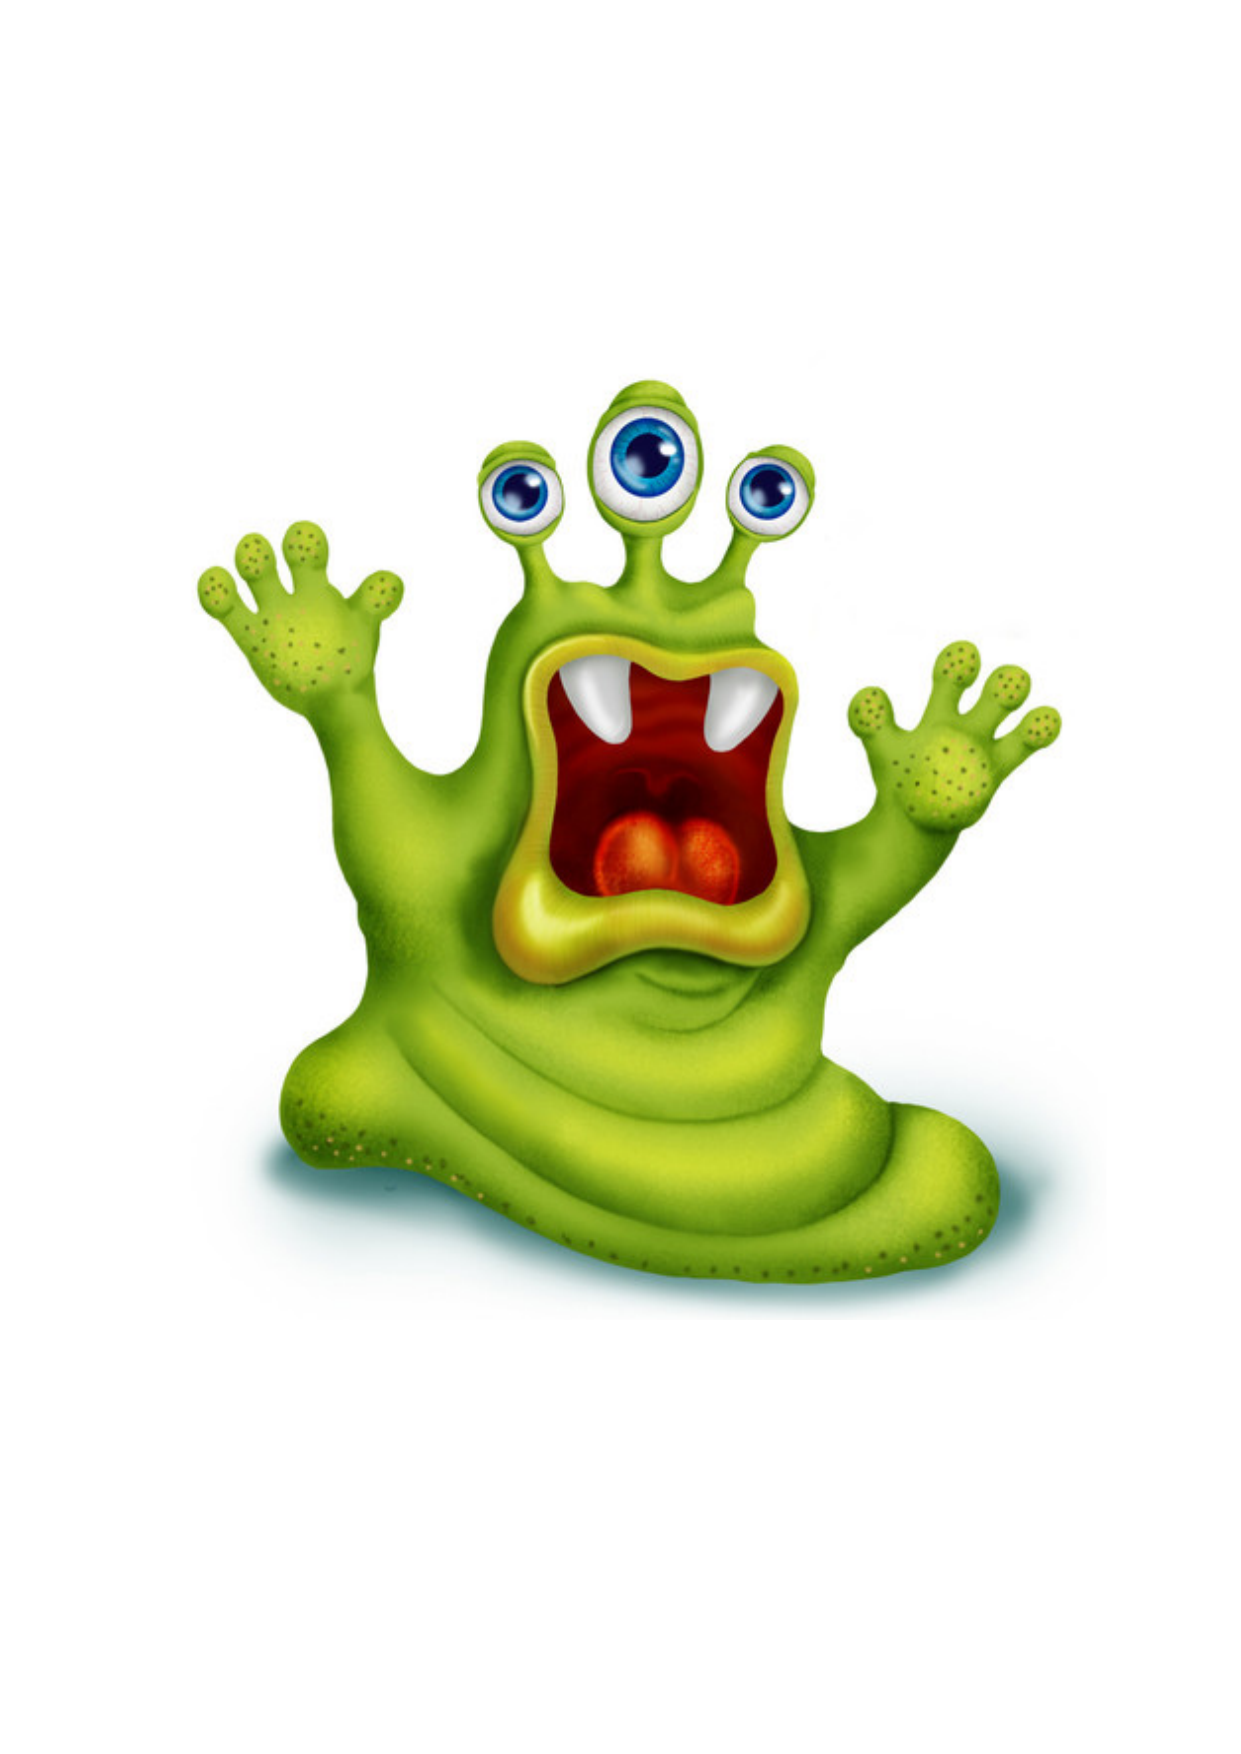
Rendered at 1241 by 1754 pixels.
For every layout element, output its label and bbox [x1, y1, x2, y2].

picture [177, 350, 1107, 1320]
